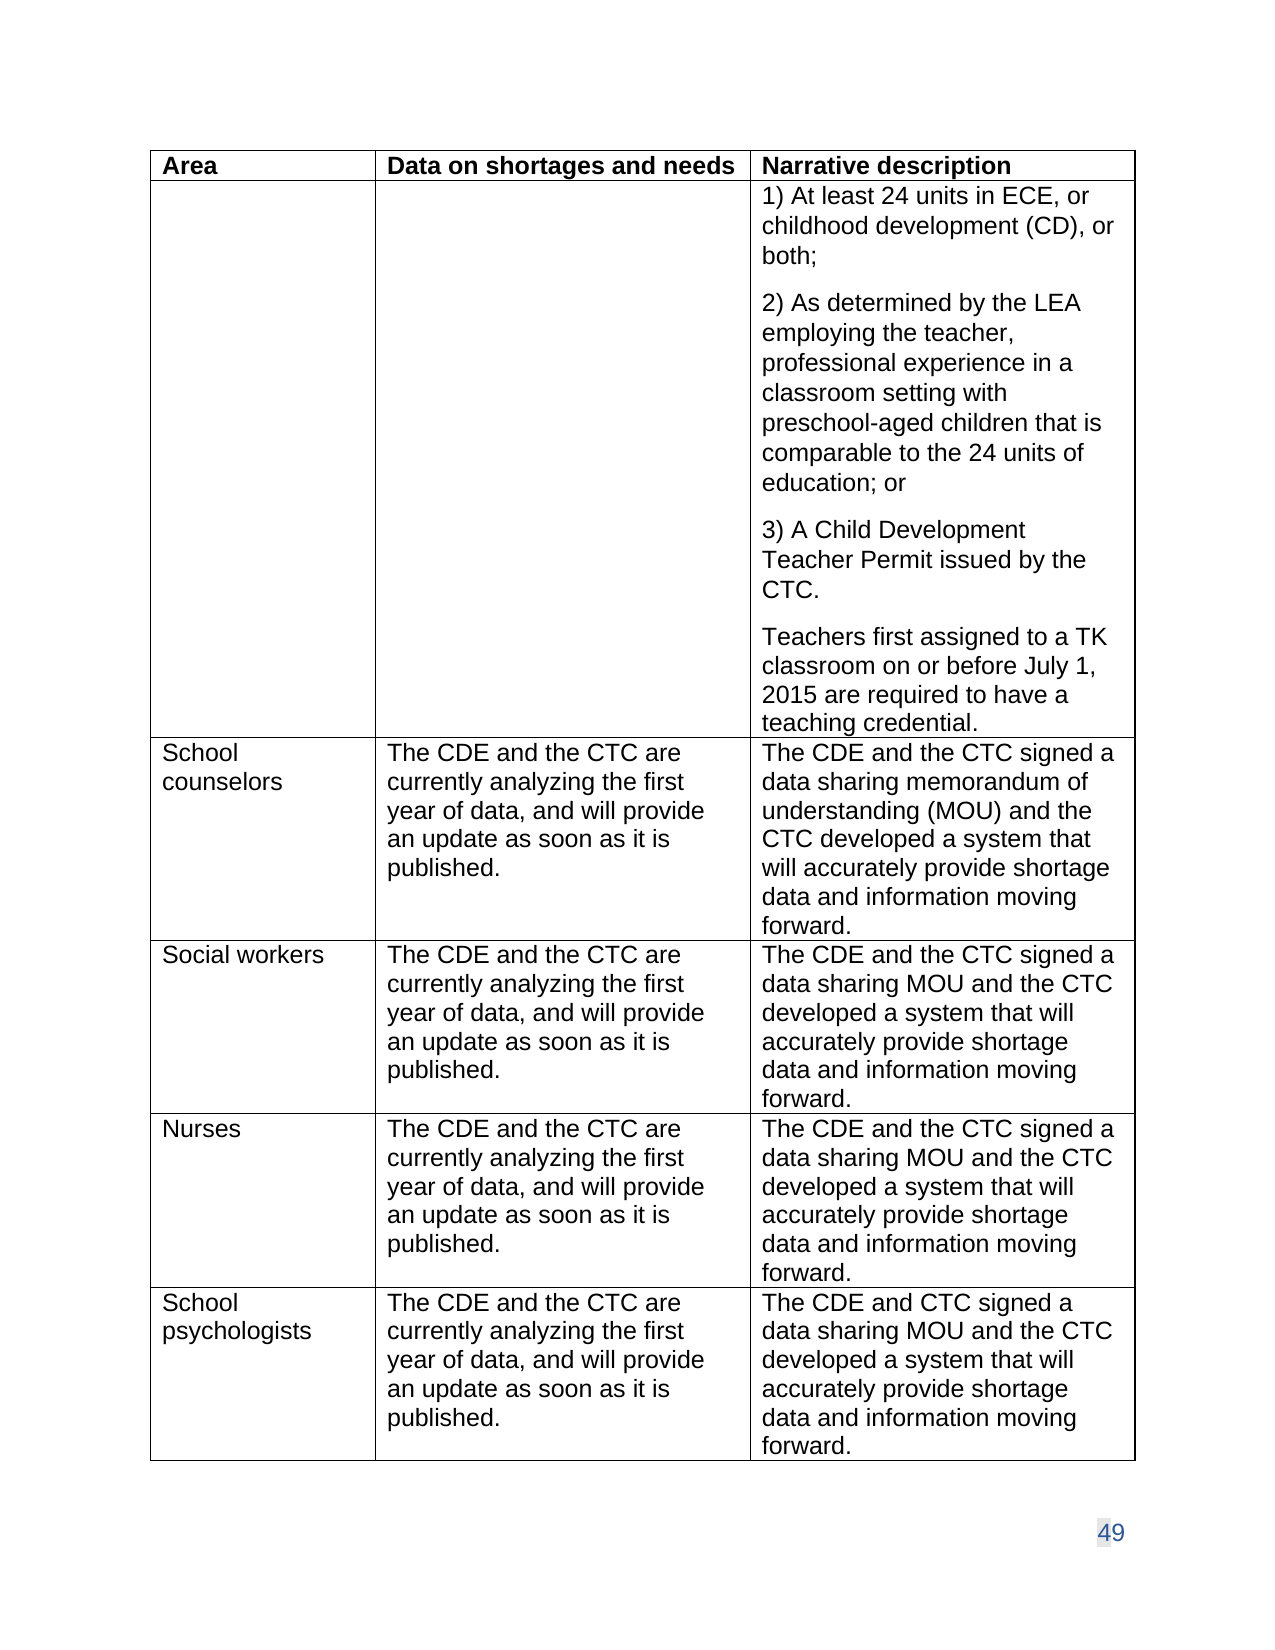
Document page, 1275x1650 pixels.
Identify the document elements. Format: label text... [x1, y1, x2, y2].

table_header Area [151, 151, 375, 180]
table_header Narrative description [751, 151, 1134, 180]
table_header Data on shortages and needs [376, 151, 750, 180]
table_cell Nurses [151, 1114, 375, 1287]
table_cell The CDE and the CTC are currently analyzing the first year of data, and will provide an update as soon as it is published. [376, 1288, 750, 1460]
table_cell The CDE and the CTC are currently analyzing the first year of data, and will provide an update as soon as it is published. [376, 941, 750, 1113]
table_cell Social workers [151, 941, 375, 1113]
table_cell The CDE and the CTC are currently analyzing the first year of data, and will provide an update as soon as it is published. [376, 1114, 750, 1287]
table_cell School counselors [151, 738, 375, 939]
table_cell The CDE and CTC signed a data sharing MOU and the CTC developed a system that will accurately provide shortage data and information moving forward. [751, 1288, 1134, 1460]
table_cell 1) At least 24 units in ECE, or childhood development (CD), or both; 2) As determined by the LEA employing the teacher, professional experience in a classroom setting with preschool-aged children that is comparable to the 24 units of education; or 3) A Child Development Teacher Permit issued by the CTC. Teachers first assigned to a TK classroom on or before July 1, 2015 are required to have a teaching credential. [751, 181, 1134, 737]
table_cell The CDE and the CTC are currently analyzing the first year of data, and will provide an update as soon as it is published. [376, 738, 750, 939]
table_cell The CDE and the CTC signed a data sharing memorandum of understanding (MOU) and the CTC developed a system that will accurately provide shortage data and information moving forward. [751, 738, 1134, 939]
table_cell The CDE and the CTC signed a data sharing MOU and the CTC developed a system that will accurately provide shortage data and information moving forward. [751, 941, 1134, 1113]
table_cell School psychologists [151, 1288, 375, 1460]
table_cell [376, 181, 750, 737]
table_cell The CDE and the CTC signed a data sharing MOU and the CTC developed a system that will accurately provide shortage data and information moving forward. [751, 1114, 1134, 1287]
table_cell [151, 181, 375, 737]
